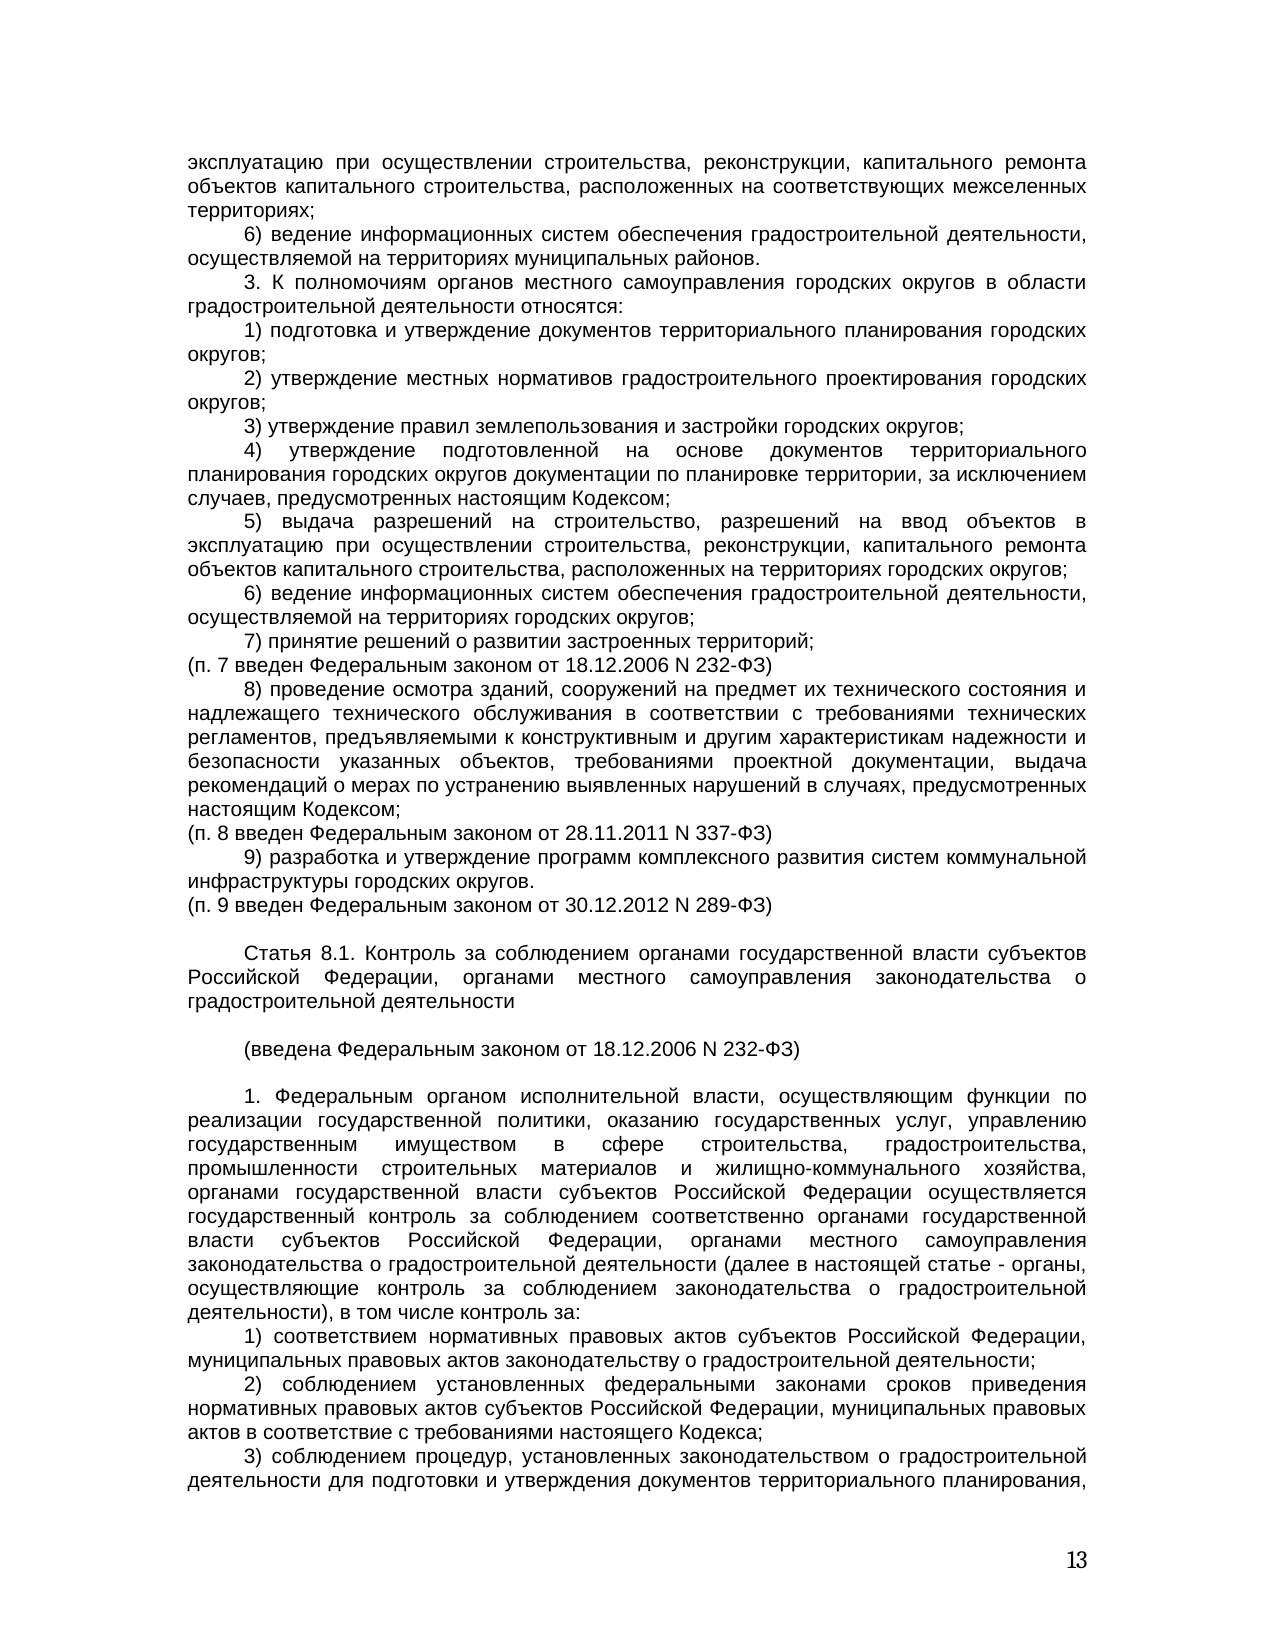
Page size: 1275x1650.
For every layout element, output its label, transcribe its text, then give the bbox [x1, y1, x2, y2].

text 2) соблюдением установленных федеральными законами сроков приведения нормативных правовых актов субъектов Российской Федерации, муниципальных правовых актов в соответствие с требованиями настоящего Кодекса; [187, 1372, 1087, 1444]
text 4) утверждение подготовленной на основе документов территориального планирования городских округов документации по планировке территории, за исключением случаев, предусмотренных настоящим Кодексом; [187, 437, 1087, 509]
text 5) выдача разрешений на строительство, разрешений на ввод объектов в эксплуатацию при осуществлении строительства, реконструкции, капитального ремонта объектов капитального строительства, расположенных на территориях городских округов; [187, 509, 1087, 581]
text 3) утверждение правил землепользования и застройки городских округов; [187, 413, 1087, 437]
text 3. К полномочиям органов местного самоуправления городских округов в области градостроительной деятельности относятся: [187, 270, 1087, 318]
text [187, 150, 1087, 222]
text 1) подготовка и утверждение документов территориального планирования городских округов; [187, 318, 1087, 366]
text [187, 1444, 1087, 1492]
text 6) ведение информационных систем обеспечения градостроительной деятельности, осуществляемой на территориях городских округов; [187, 581, 1087, 629]
text 8) проведение осмотра зданий, сооружений на предмет их технического состояния и надлежащего технического обслуживания в соответствии с требованиями технических регламентов, предъявляемыми к конструктивным и другим характеристикам надежности и безопасности указанных объектов, требованиями проектной документации, выдача рекомендаций о мерах по устранению выявленных нарушений в случаях, предусмотренных настоящим Кодексом; [187, 677, 1087, 821]
text (п. 8 введен Федеральным законом от 28.11.2011 N 337-ФЗ) [187, 821, 1087, 845]
text 7) принятие решений о развитии застроенных территорий; [187, 629, 1087, 653]
text Статья 8.1. Контроль за соблюдением органами государственной власти субъектов Российской Федерации, органами местного самоуправления законодательства о градостроительной деятельности [187, 941, 1087, 1012]
text 1. Федеральным органом исполнительной власти, осуществляющим функции по реализации государственной политики, оказанию государственных услуг, управлению государственным имуществом в сфере строительства, градостроительства, промышленности строительных материалов и жилищно-коммунального хозяйства, органами государственной власти субъектов Российской Федерации осуществляется государственный контроль за соблюдением соответственно органами государственной власти субъектов Российской Федерации, органами местного самоуправления законодательства о градостроительной деятельности (далее в настоящей статье - органы, осуществляющие контроль за соблюдением законодательства о градостроительной деятельности), в том числе контроль за: [187, 1084, 1087, 1324]
text (п. 9 введен Федеральным законом от 30.12.2012 N 289-ФЗ) [187, 893, 1087, 917]
text (введена Федеральным законом от 18.12.2006 N 232-ФЗ) [187, 1036, 1087, 1060]
text (п. 7 введен Федеральным законом от 18.12.2006 N 232-ФЗ) [187, 653, 1087, 677]
text 2) утверждение местных нормативов градостроительного проектирования городских округов; [187, 366, 1087, 413]
text 9) разработка и утверждение программ комплексного развития систем коммунальной инфраструктуры городских округов. [187, 845, 1087, 893]
text 6) ведение информационных систем обеспечения градостроительной деятельности, осуществляемой на территориях муниципальных районов. [187, 222, 1087, 270]
text 1) соответствием нормативных правовых актов субъектов Российской Федерации, муниципальных правовых актов законодательству о градостроительной деятельности; [187, 1324, 1087, 1372]
